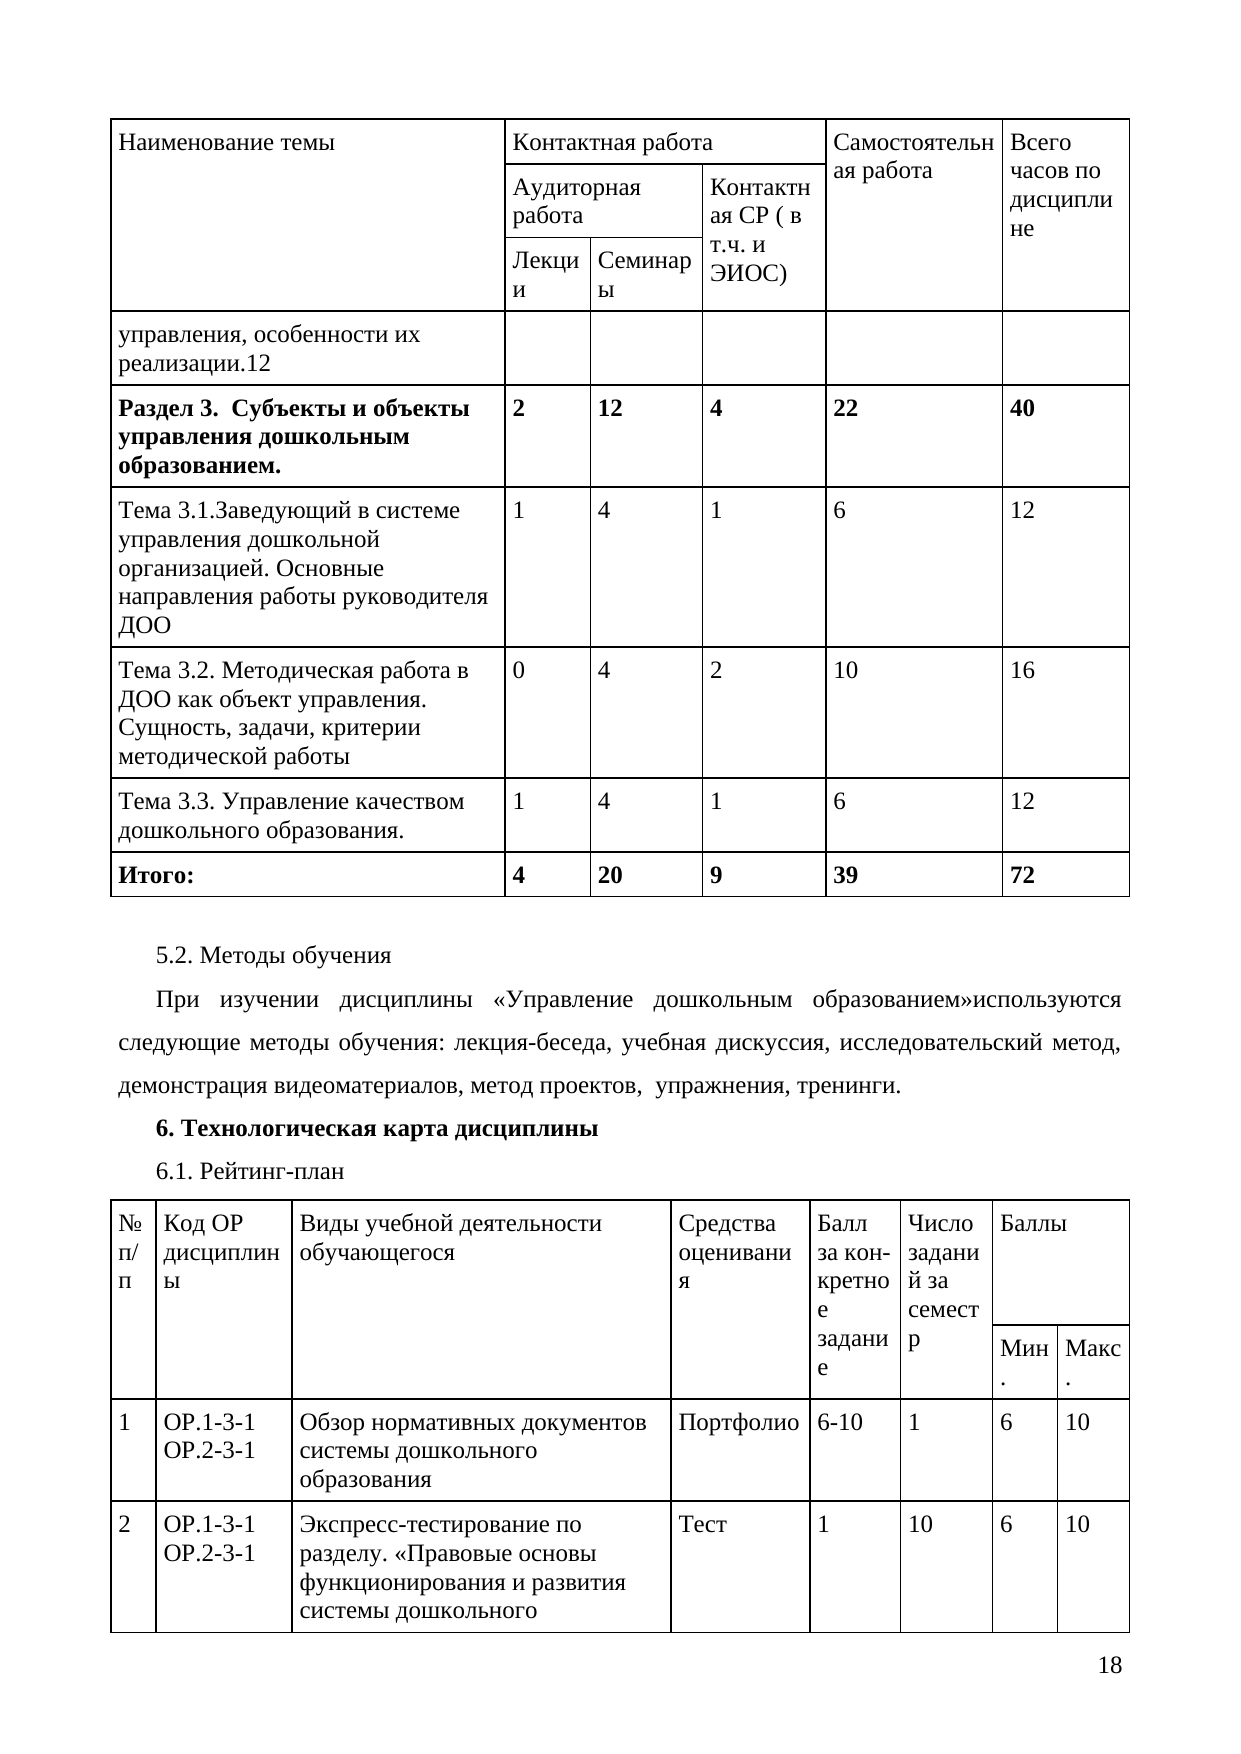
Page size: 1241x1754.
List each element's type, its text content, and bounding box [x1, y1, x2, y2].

table_cell 1 [811, 1502, 900, 1631]
table_cell Итого: [112, 853, 504, 896]
table_header Контактная работа [506, 120, 825, 163]
table_cell 39 [827, 853, 1002, 896]
table_cell 1 [112, 1400, 155, 1500]
table_cell ОР.1-3-1 ОР.2-3-1 [157, 1502, 291, 1631]
table_cell 9 [703, 853, 825, 896]
table_cell 22 [827, 386, 1002, 486]
table_cell 4 [703, 386, 825, 486]
table_cell 1 [506, 312, 590, 384]
table_cell 40 [1003, 386, 1129, 486]
table_cell 10 [827, 648, 1002, 777]
table_cell 1 [703, 312, 825, 384]
table_cell 4 [591, 779, 702, 851]
table_cell 12 [591, 386, 702, 486]
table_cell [293, 1502, 670, 1631]
table_cell 2 [703, 648, 825, 777]
table_header № п/п [112, 1201, 155, 1398]
table_cell 6 [993, 1502, 1057, 1631]
table_cell 6 [827, 488, 1002, 646]
table_cell Лекции [506, 238, 590, 310]
table_cell 1 [703, 488, 825, 646]
table_cell Макс. [1058, 1326, 1129, 1398]
table_cell 6 [827, 779, 1002, 851]
table_cell ОР.1-3-1 ОР.2-3-1 [157, 1400, 291, 1500]
table_header Виды учебной деятельности обучающегося [293, 1201, 670, 1398]
table_header Всего часов по дисциплине [1003, 120, 1129, 310]
table_header Код ОР дисциплины [157, 1201, 291, 1398]
table_cell 4 [591, 648, 702, 777]
table_cell Семинары [591, 238, 702, 310]
table_cell Обзор нормативных документов системы дошкольного образования [293, 1400, 670, 1500]
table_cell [112, 312, 504, 384]
table_cell Тест [672, 1502, 809, 1631]
table_cell Тема 3.3. Управление качеством дошкольного образования. [112, 779, 504, 851]
table_cell 2 [506, 386, 590, 486]
table_cell Тема 3.1.Заведующий в системе управления дошкольной организацией. Основные направления работы руководителя ДОО [112, 488, 504, 646]
table_cell 1 [506, 488, 590, 646]
table_cell Раздел 3. Субъекты и объекты управления дошкольным образованием. [112, 386, 504, 486]
text При изучении дисциплины «Управление дошкольным образованием»используются следующие методы обучения: лекция-беседа, учебная дискуссия, исследовательский метод, демонстрация видеоматериалов, метод проектов, упражнения, тренинги. [118, 984, 1122, 1099]
table_header Баллы [993, 1201, 1129, 1324]
table_cell 2 [112, 1502, 155, 1631]
table_cell 10 [1058, 1400, 1129, 1500]
table_cell 6-10 [811, 1400, 900, 1500]
table_cell 4 [506, 853, 590, 896]
table_header Число заданий за семестр [901, 1201, 992, 1398]
subtitle 6. Технологическая карта дисциплины [118, 1113, 1122, 1142]
table_header Балл за кон-кретное задание [811, 1201, 900, 1398]
table_cell 12 [1003, 779, 1129, 851]
table_cell 12 [1003, 488, 1129, 646]
table_cell Контактная СР ( в т.ч. и ЭИОС) [703, 165, 825, 310]
table_cell 20 [591, 853, 702, 896]
table_cell 7 [1003, 312, 1129, 384]
table_cell 1 [506, 779, 590, 851]
table_cell 72 [1003, 853, 1129, 896]
table_cell Аудиторная работа [506, 165, 702, 237]
table_cell 2 [591, 312, 702, 384]
table_cell 3 [827, 312, 1002, 384]
table_cell 1 [901, 1400, 992, 1500]
table_cell 4 [591, 488, 702, 646]
table_cell Мин. [993, 1326, 1057, 1398]
table_header Самостоятельная работа [827, 120, 1002, 310]
table_cell 1 [703, 779, 825, 851]
table_cell 10 [901, 1502, 992, 1631]
subtitle 6.1. Рейтинг-план [118, 1156, 1122, 1185]
table_cell Тема 3.2. Методическая работа в ДОО как объект управления. Сущность, задачи, критерии методической работы [112, 648, 504, 777]
table_header Наименование темы [112, 120, 504, 310]
table_cell Портфолио [672, 1400, 809, 1500]
table_cell 16 [1003, 648, 1129, 777]
table_cell 6 [993, 1400, 1057, 1500]
subtitle 5.2. Методы обучения [118, 941, 1122, 969]
table_cell 10 [1058, 1502, 1129, 1631]
table_header Средства оценивания [672, 1201, 809, 1398]
table_cell 0 [506, 648, 590, 777]
